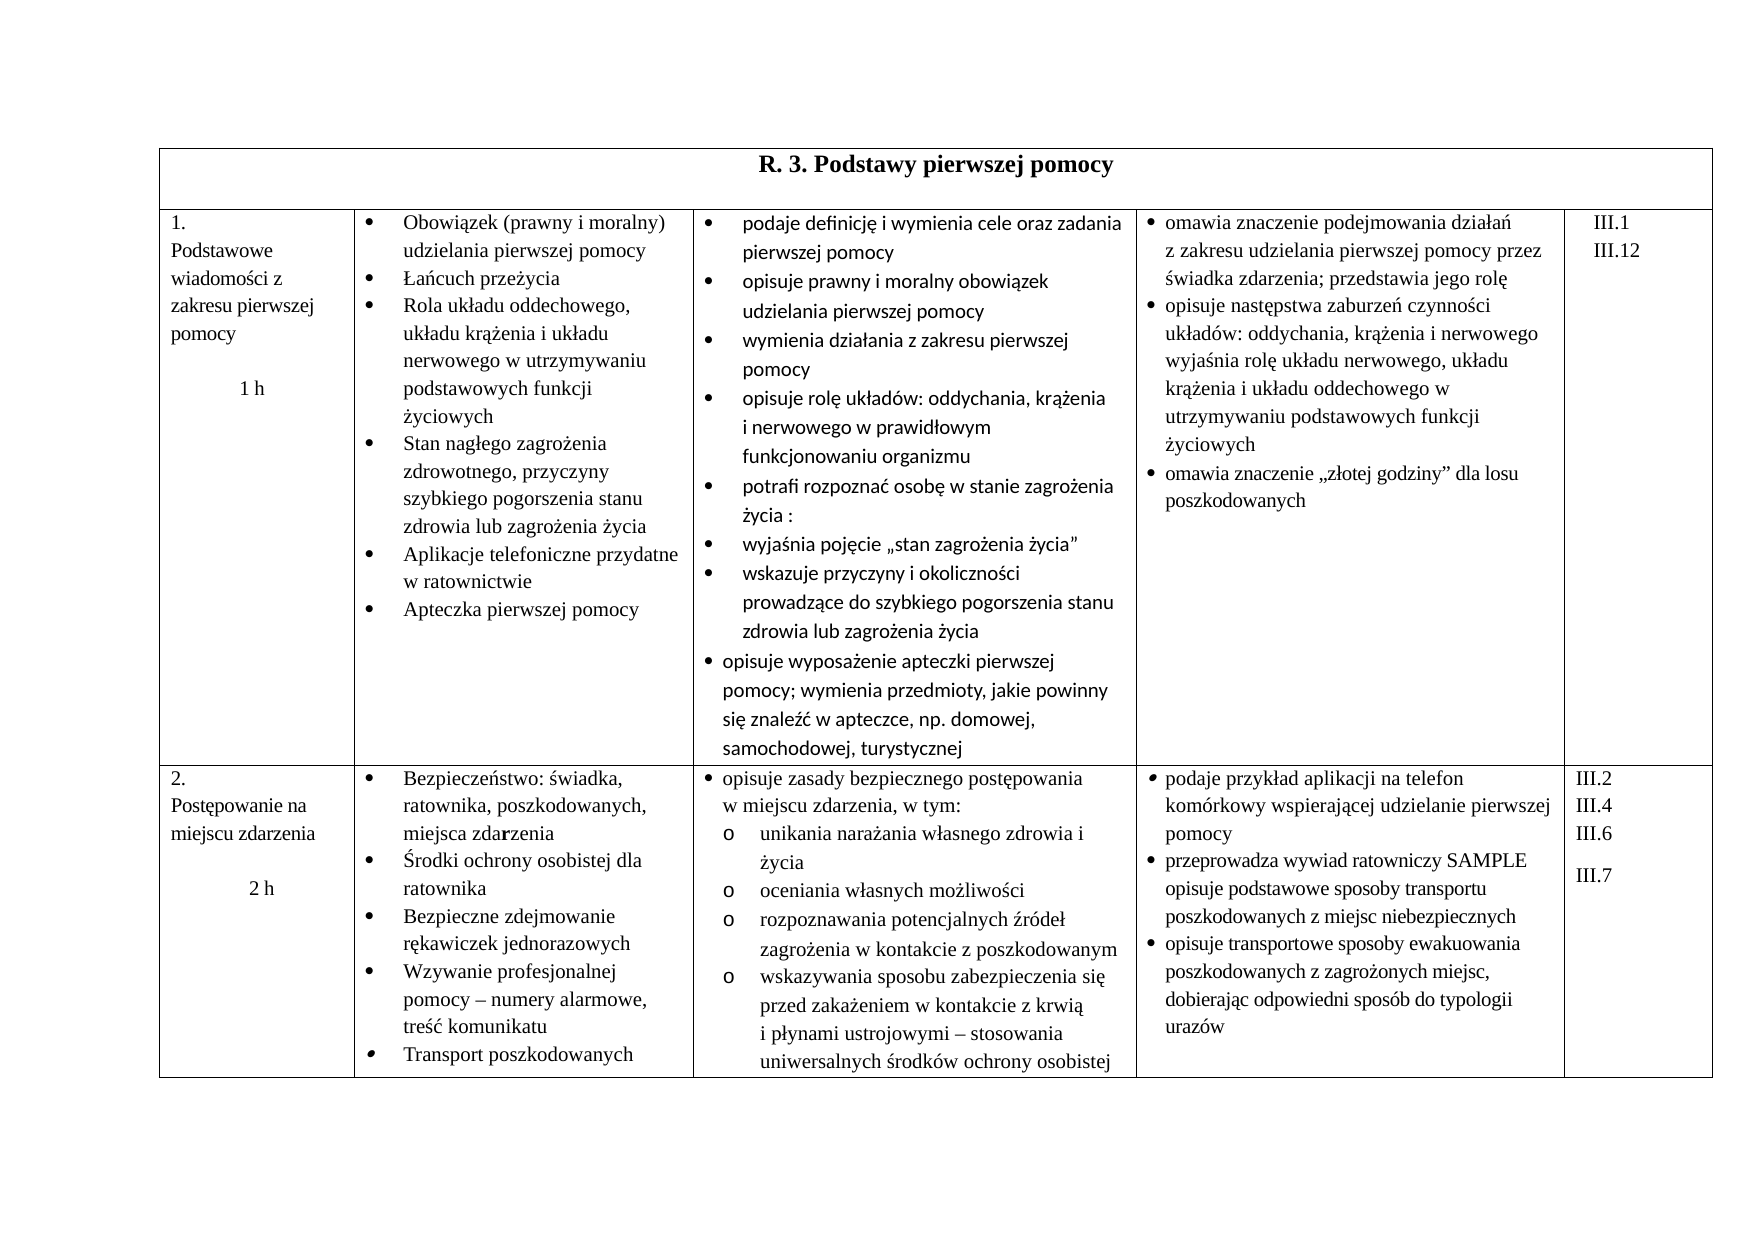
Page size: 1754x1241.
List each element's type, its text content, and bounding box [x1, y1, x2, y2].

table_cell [694, 766, 1136, 1077]
table_cell omawia znaczenie podejmowania działań z zakresu udzielania pierwszej pomocy przez świadka zdarzenia; przedstawia jego rolę opisuje następstwa zaburzeń czynności układów: oddychania, krążenia i nerwowego wyjaśnia rolę układu nerwowego, układu krążenia i układu oddechowego w utrzymywaniu podstawowych funkcji życiowych omawia znaczenie „złotej godziny” dla losu poszkodowanych [1137, 210, 1564, 764]
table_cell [355, 766, 693, 1077]
table_cell 1. Podstawowe wiadomości z zakresu pierwszej pomocy 1 h [160, 210, 354, 764]
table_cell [160, 149, 1712, 209]
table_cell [1565, 766, 1712, 1077]
table_cell Obowiązek (prawny i moralny) udzielania pierwszej pomocy Łańcuch przeżycia Rola układu oddechowego, układu krążenia i układu nerwowego w utrzymywaniu podstawowych funkcji życiowych Stan nagłego zagrożenia zdrowotnego, przyczyny szybkiego pogorszenia stanu zdrowia lub zagrożenia życia Aplikacje telefoniczne przydatne w ratownictwie Apteczka pierwszej pomocy [355, 210, 693, 764]
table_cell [160, 766, 354, 1077]
table_cell podaje definicję i wymienia cele oraz zadania pierwszej pomocy opisuje prawny i moralny obowiązek udzielania pierwszej pomocy wymienia działania z zakresu pierwszej pomocy opisuje rolę układów: oddychania, krążenia i nerwowego w prawidłowym funkcjonowaniu organizmu potrafi rozpoznać osobę w stanie zagrożenia życia : wyjaśnia pojęcie „stan zagrożenia życia” wskazuje przyczyny i okoliczności prowadzące do szybkiego pogorszenia stanu zdrowia lub zagrożenia życia opisuje wyposażenie apteczki pierwszej pomocy; wymienia przedmioty, jakie powinny się znaleźć w apteczce, np. domowej, samochodowej, turystycznej [694, 210, 1136, 764]
table_cell III.1 III.12 [1565, 210, 1712, 764]
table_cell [1137, 766, 1564, 1077]
